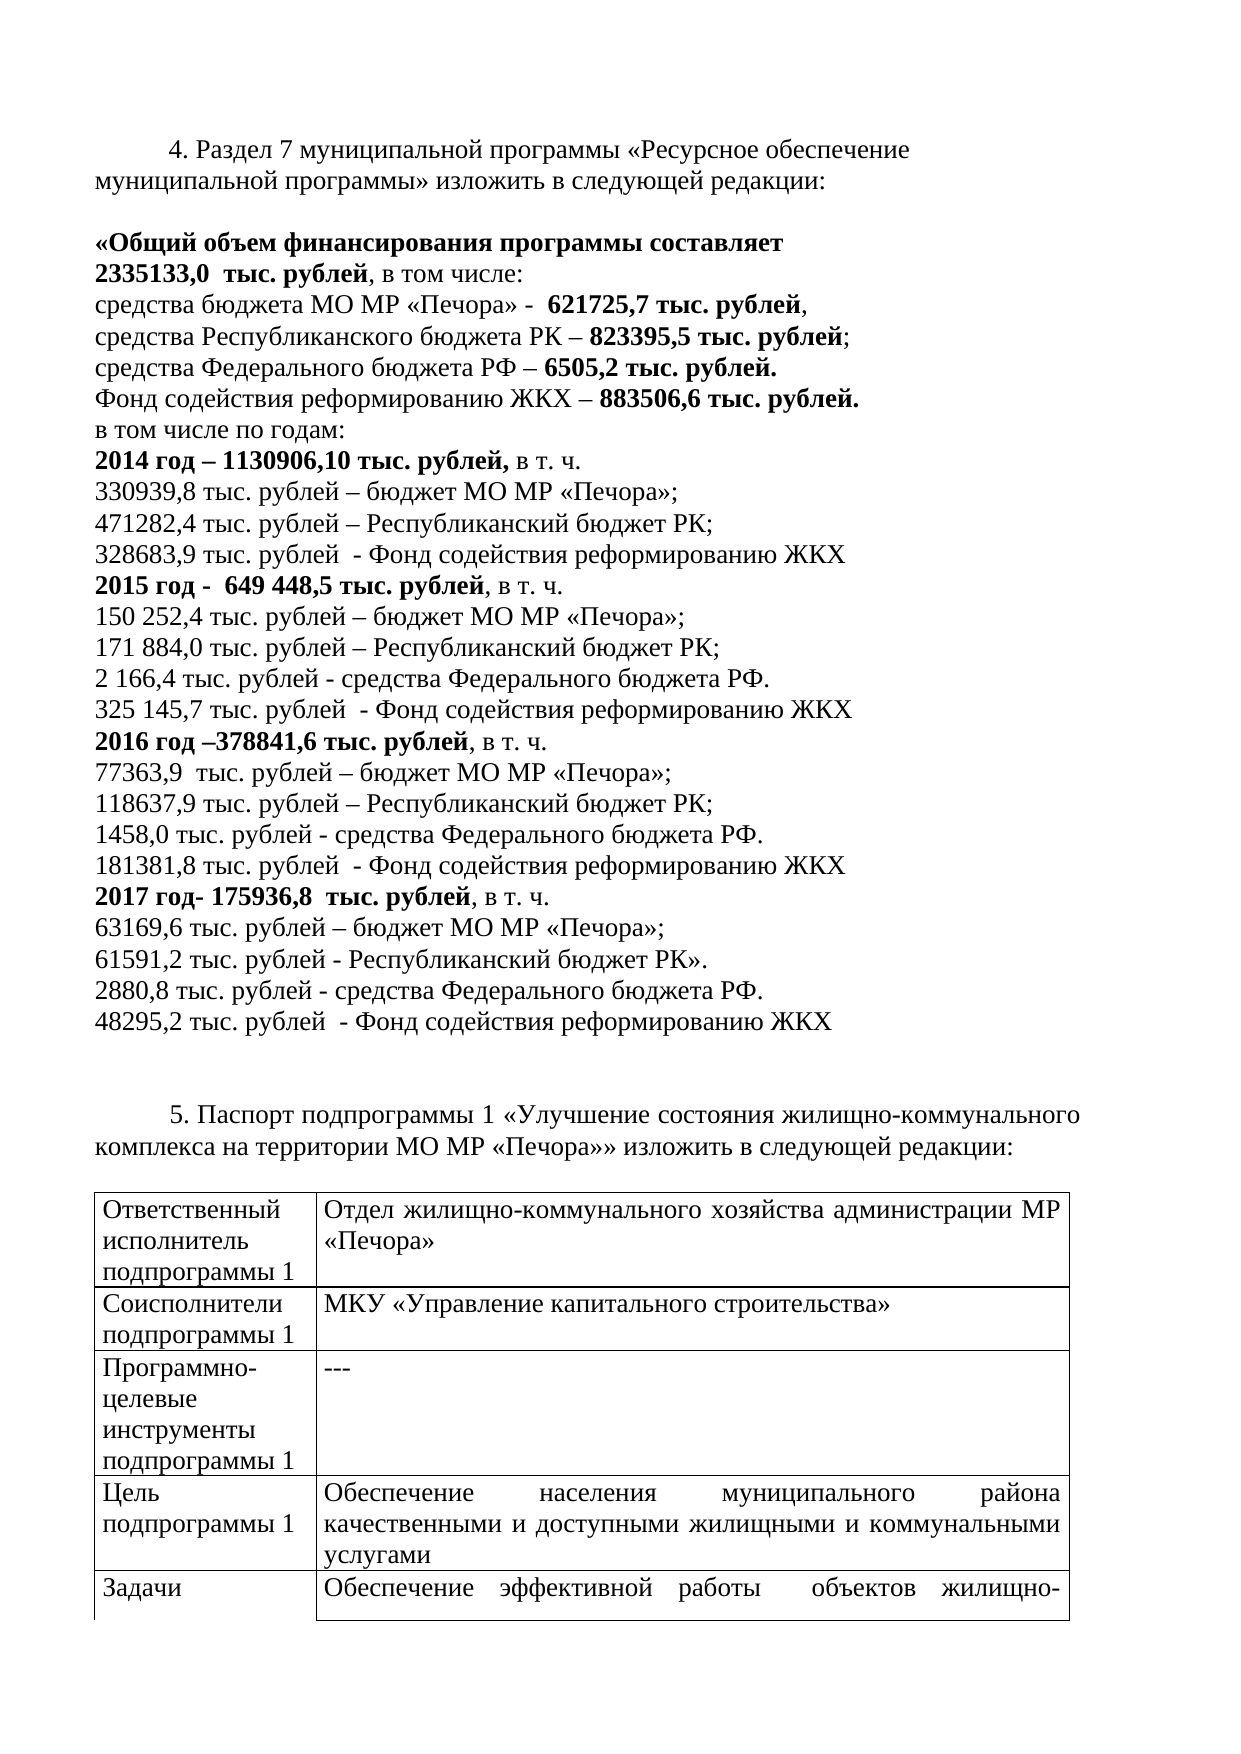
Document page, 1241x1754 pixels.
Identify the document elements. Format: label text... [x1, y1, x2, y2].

text средства Федерального бюджета РФ – 6505,2 тыс. рублей. [94, 351, 1081, 382]
text 77363,9 тыс. рублей – бюджет МО МР «Печора»; [94, 756, 1081, 787]
text 48295,2 тыс. рублей - Фонд содействия реформированию ЖКХ [94, 1005, 1081, 1036]
text в том числе по годам: [94, 413, 1081, 444]
text 471282,4 тыс. рублей – Республиканский бюджет РК; [94, 507, 1081, 538]
text 2015 год - 649 448,5 тыс. рублей, в т. ч. [94, 569, 1081, 600]
table_cell Обеспечение эффективной работы объектов жилищно-коммунальной сферы [317, 1571, 1069, 1620]
table_cell Цель подпрограммы 1 [95, 1476, 316, 1570]
text 2880,8 тыс. рублей - средства Федерального бюджета РФ. [94, 974, 1081, 1005]
text 1458,0 тыс. рублей - средства Федерального бюджета РФ. [94, 818, 1081, 849]
text 2017 год- 175936,8 тыс. рублей, в т. ч. [94, 880, 1081, 912]
table_cell Программно-целевые инструменты подпрограммы 1 [95, 1351, 316, 1475]
table_header Отдел жилищно-коммунального хозяйства администрации МР «Печора» [317, 1193, 1069, 1286]
text 2014 год – 1130906,10 тыс. рублей, в т. ч. [94, 444, 1081, 476]
table_header Ответственный исполнитель подпрограммы 1 [95, 1193, 316, 1286]
table_cell Обеспечение населения муниципального района качественными и доступными жилищными и коммунальными услугами [317, 1476, 1069, 1570]
text 328683,9 тыс. рублей - Фонд содействия реформированию ЖКХ [94, 538, 1081, 569]
text средства Республиканского бюджета РК – 823395,5 тыс. рублей; [94, 320, 1081, 351]
text 325 145,7 тыс. рублей - Фонд содействия реформированию ЖКХ [94, 693, 1081, 725]
text 61591,2 тыс. рублей - Республиканский бюджет РК». [94, 943, 1081, 974]
text 330939,8 тыс. рублей – бюджет МО МР «Печора»; [94, 476, 1081, 507]
table_cell --- [317, 1351, 1069, 1475]
text 171 884,0 тыс. рублей – Республиканский бюджет РК; [94, 631, 1081, 662]
table_cell Соисполнители подпрограммы 1 [95, 1288, 316, 1350]
text 2335133,0 тыс. рублей, в том числе: [94, 257, 1081, 289]
text 118637,9 тыс. рублей – Республиканский бюджет РК; [94, 787, 1081, 818]
table_cell МКУ «Управление капитального строительства» [317, 1288, 1069, 1350]
table_cell Задачи подпрограммы 1 [95, 1571, 316, 1620]
text 2016 год –378841,6 тыс. рублей, в т. ч. [94, 725, 1081, 756]
text 63169,6 тыс. рублей – бюджет МО МР «Печора»; [94, 912, 1081, 943]
text 4. Раздел 7 муниципальной программы «Ресурсное обеспечение муниципальной программы» изложить в следующей редакции: [94, 133, 1081, 195]
text 5. Паспорт подпрограммы 1 «Улучшение состояния жилищно-коммунального комплекса на территории МО МР «Печора»» изложить в следующей редакции: [94, 1098, 1081, 1161]
text 2 166,4 тыс. рублей - средства Федерального бюджета РФ. [94, 662, 1081, 693]
text 150 252,4 тыс. рублей – бюджет МО МР «Печора»; [94, 600, 1081, 631]
text средства бюджета МО МР «Печора» - 621725,7 тыс. рублей, [94, 289, 1081, 320]
text «Общий объем финансирования программы составляет [94, 226, 1081, 257]
text Фонд содействия реформированию ЖКХ – 883506,6 тыс. рублей. [94, 382, 1081, 413]
text 181381,8 тыс. рублей - Фонд содействия реформированию ЖКХ [94, 849, 1081, 880]
